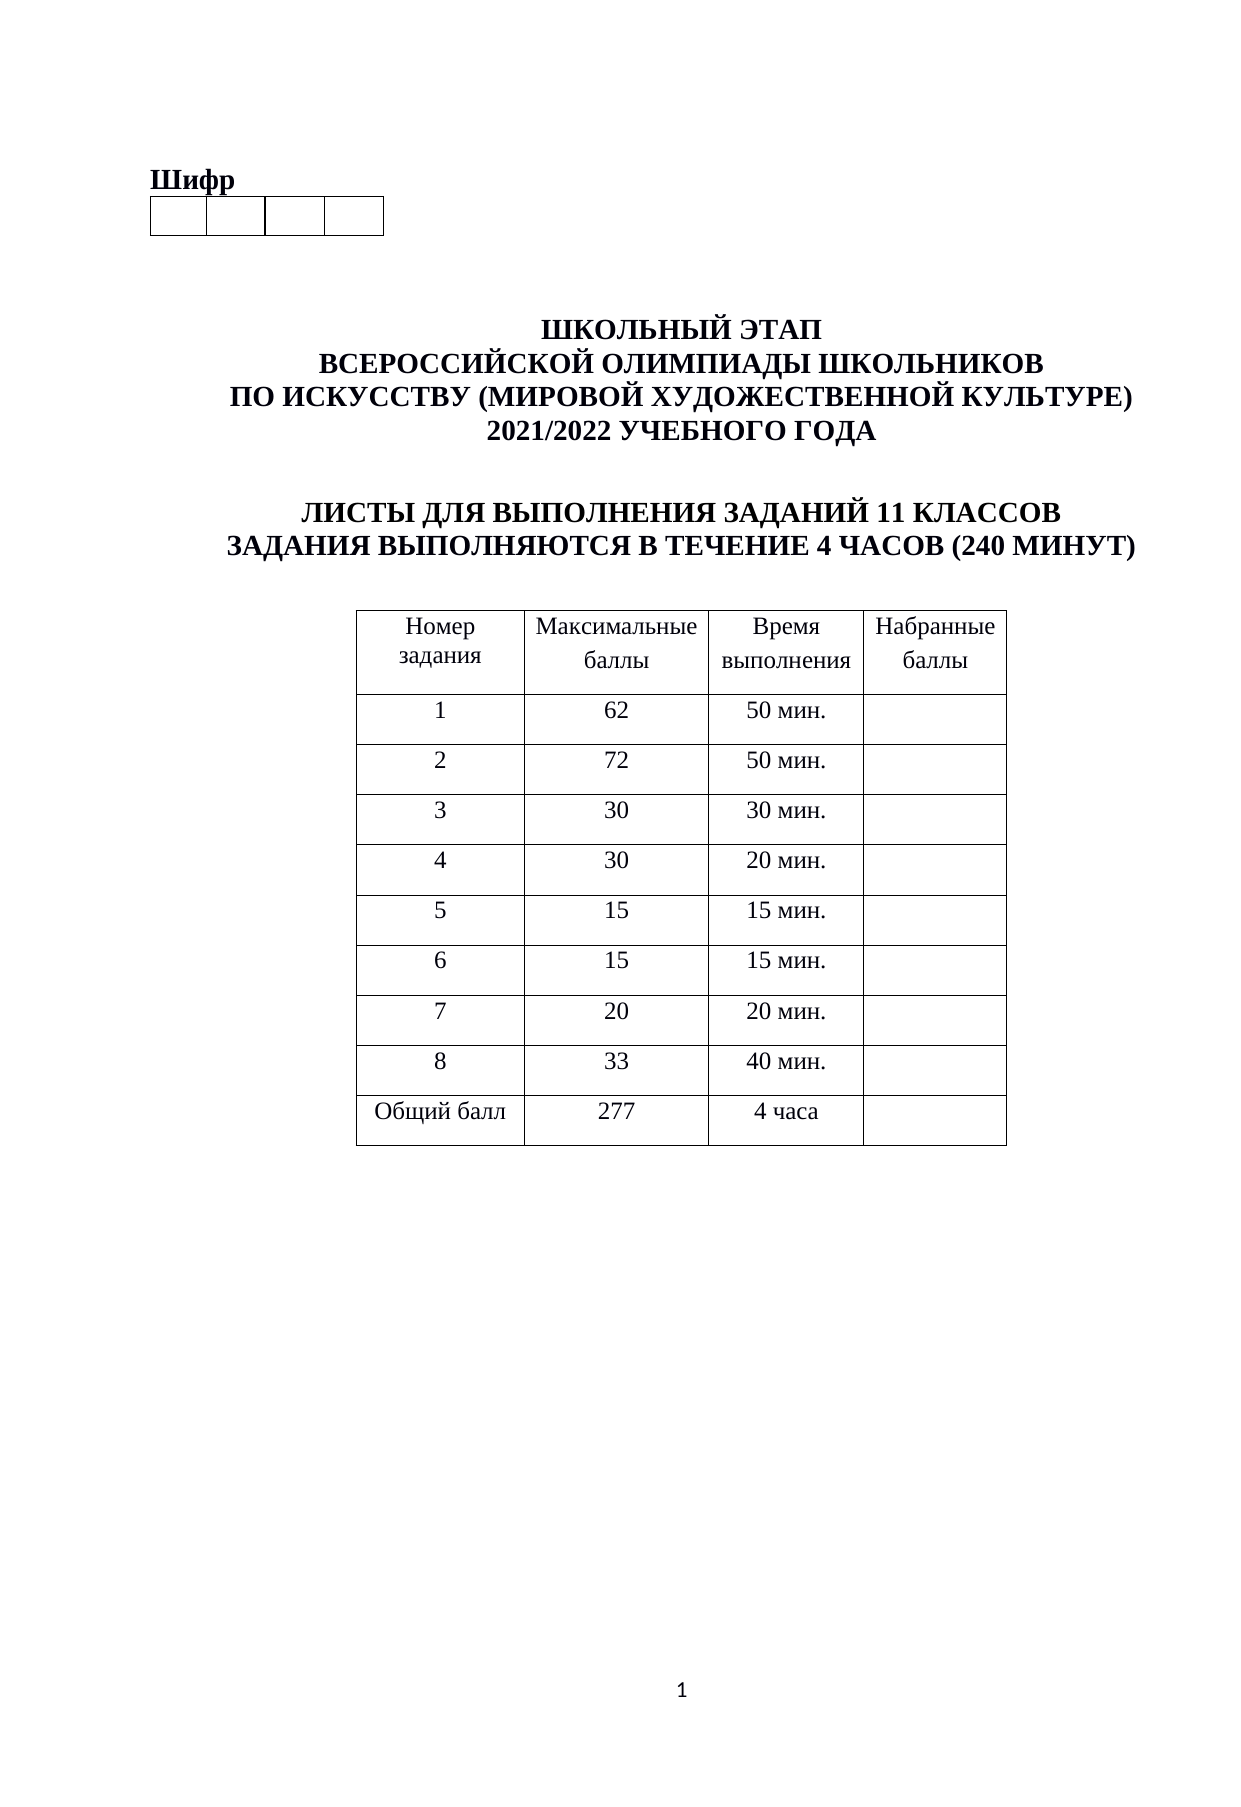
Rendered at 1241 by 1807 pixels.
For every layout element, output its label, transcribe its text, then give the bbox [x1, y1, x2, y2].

table_cell 15 мин. [709, 946, 863, 995]
table_cell 62 [525, 695, 708, 744]
text ЛИСТЫ ДЛЯ ВЫПОЛНЕНИЯ ЗАДАНИЙ 11 КЛАССОВ [150, 495, 1213, 528]
table_cell [864, 1046, 1006, 1095]
table_cell 1 [357, 695, 524, 744]
table_cell 15 мин. [709, 896, 863, 944]
table_cell [864, 1096, 1006, 1145]
table_header Время выполнения [709, 611, 863, 694]
table_cell 8 [357, 1046, 524, 1095]
text 2021/2022 УЧЕБНОГО ГОДА [150, 413, 1213, 447]
table_header [266, 197, 324, 235]
text ПО ИСКУССТВУ (МИРОВОЙ ХУДОЖЕСТВЕННОЙ КУЛЬТУРЕ) [150, 379, 1213, 413]
table_cell [864, 845, 1006, 894]
table_cell 30 [525, 845, 708, 894]
table_cell [864, 795, 1006, 844]
table_cell 4 часа [709, 1096, 863, 1145]
table_cell 33 [525, 1046, 708, 1095]
text Шифр [150, 162, 1213, 196]
table_cell 20 мин. [709, 996, 863, 1045]
table_header [325, 197, 383, 235]
table_cell 3 [357, 795, 524, 844]
table_header Номер задания [357, 611, 524, 694]
table_cell 20 [525, 996, 708, 1045]
table_cell 20 мин. [709, 845, 863, 894]
table_cell [864, 745, 1006, 794]
table_header [151, 197, 206, 235]
table_cell 7 [357, 996, 524, 1045]
table_cell 15 [525, 946, 708, 995]
table_cell [864, 695, 1006, 744]
table_cell 4 [357, 845, 524, 894]
table_cell 5 [357, 896, 524, 944]
table_cell 30 [525, 795, 708, 844]
table_cell 15 [525, 896, 708, 944]
table_cell 72 [525, 745, 708, 794]
table_cell Общий балл [357, 1096, 524, 1145]
table_cell 6 [357, 946, 524, 995]
table_cell 50 мин. [709, 695, 863, 744]
table_cell 277 [525, 1096, 708, 1145]
table_cell 30 мин. [709, 795, 863, 844]
text ЗАДАНИЯ ВЫПОЛНЯЮТСЯ В ТЕЧЕНИЕ 4 ЧАСОВ (240 МИНУТ) [150, 528, 1213, 562]
table_cell 2 [357, 745, 524, 794]
table_cell [864, 946, 1006, 995]
text ШКОЛЬНЫЙ ЭТАП [150, 312, 1213, 346]
table_cell [864, 996, 1006, 1045]
table_cell [864, 896, 1006, 944]
table_header [207, 197, 264, 235]
table_cell 40 мин. [709, 1046, 863, 1095]
text ВСЕРОССИЙСКОЙ ОЛИМПИАДЫ ШКОЛЬНИКОВ [150, 346, 1213, 379]
table_cell 50 мин. [709, 745, 863, 794]
table_header Набранные баллы [864, 611, 1006, 694]
table_header Максимальные баллы [525, 611, 708, 694]
